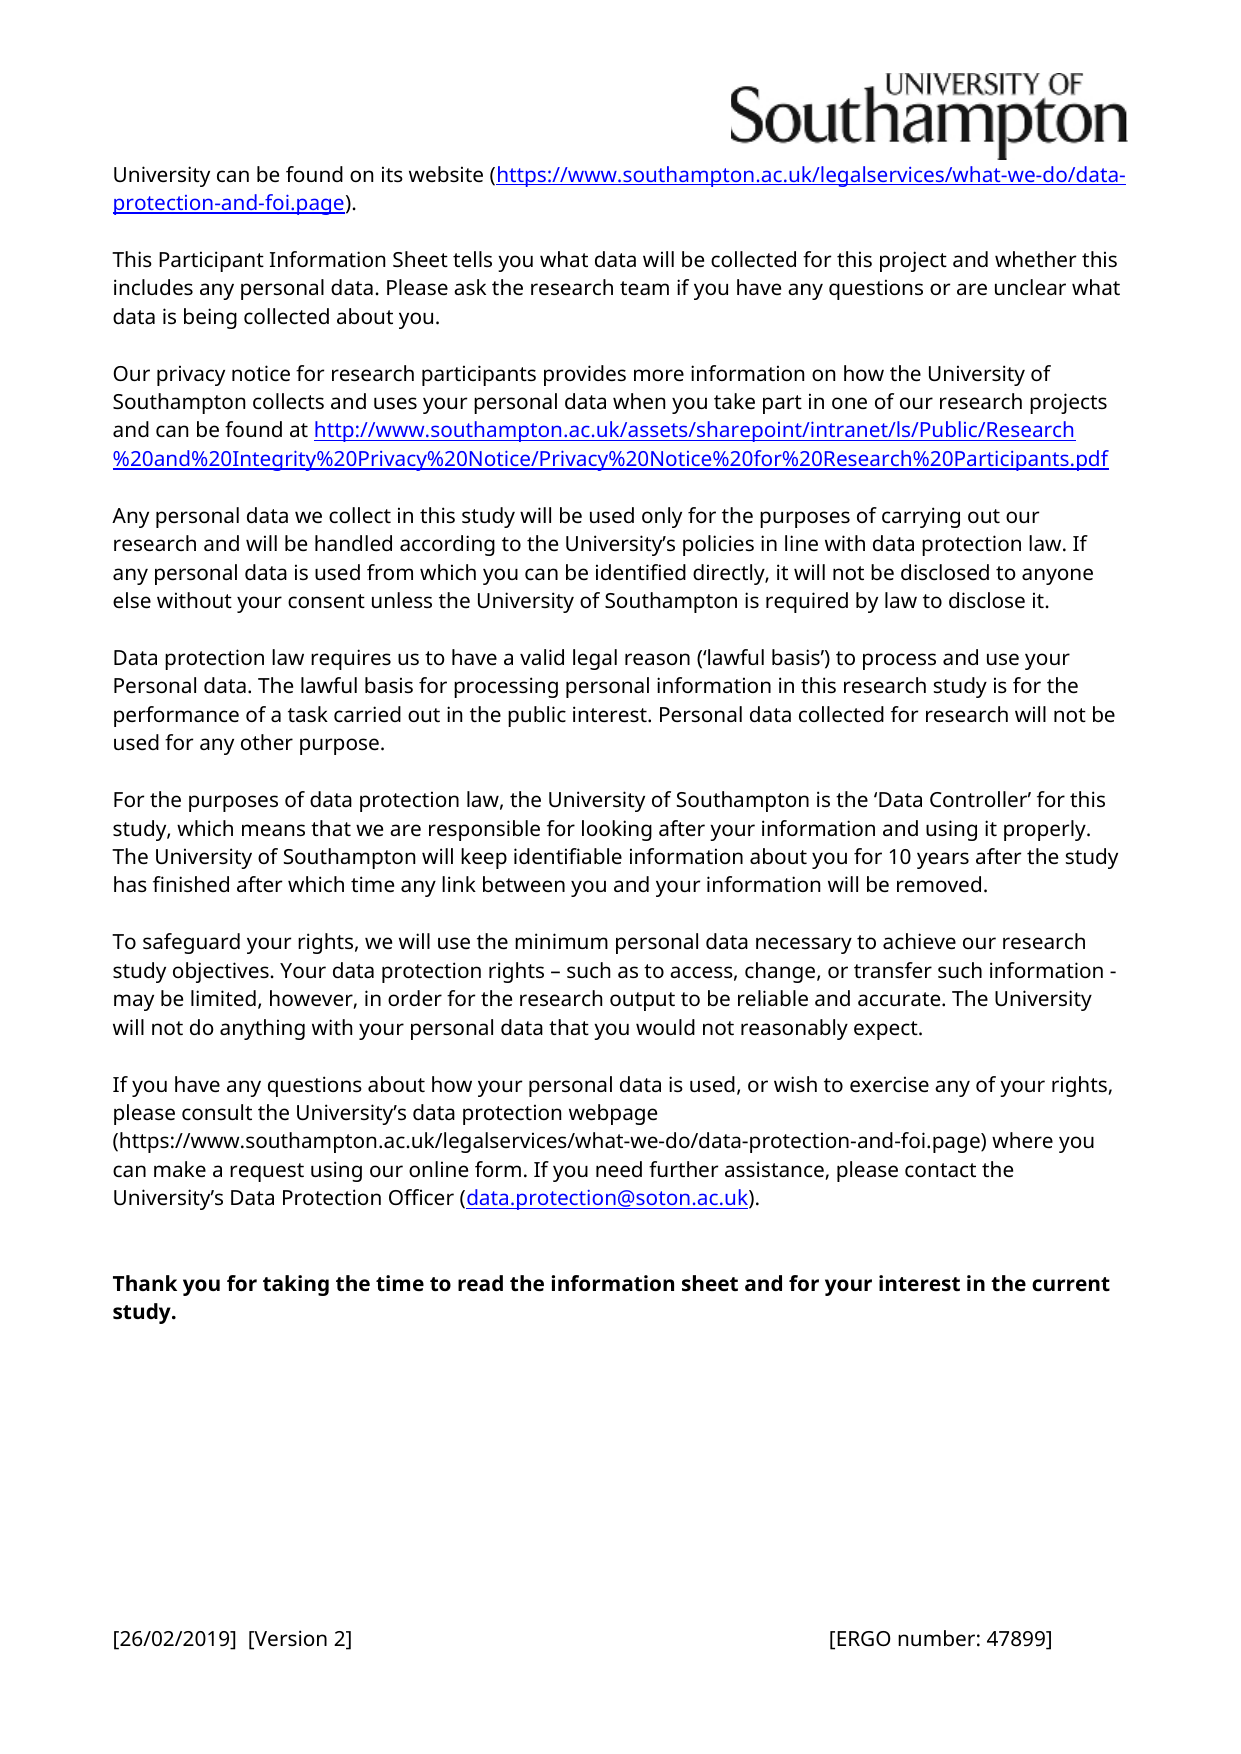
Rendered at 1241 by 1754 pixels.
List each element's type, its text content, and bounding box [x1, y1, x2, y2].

text Thank you for taking the time to read the information sheet and for your interest in the current study. [112, 1269, 1128, 1326]
text Our privacy notice for research participants provides more information on how the University of Southampton collects and uses your personal data when you take part in one of our research projects and can be found at http://www.southampton.ac.uk/assets/sharepoint/intranet/ls/Public/Research%20and%20Integrity%20Privacy%20Notice/Privacy%20Notice%20for%20Research%20Participants.pdf [112, 359, 1128, 472]
text Any personal data we collect in this study will be used only for the purposes of carrying out our research and will be handled according to the University’s policies in line with data protection law. If any personal data is used from which you can be identified directly, it will not be disclosed to anyone else without your consent unless the University of Southampton is required by law to disclose it. [112, 501, 1128, 615]
text To safeguard your rights, we will use the minimum personal data necessary to achieve our research study objectives. Your data protection rights – such as to access, change, or transfer such information - may be limited, however, in order for the research output to be reliable and accurate. The University will not do anything with your personal data that you would not reasonably expect. [112, 927, 1128, 1041]
text For the purposes of data protection law, the University of Southampton is the ‘Data Controller’ for this study, which means that we are responsible for looking after your information and using it properly. The University of Southampton will keep identifiable information about you for 10 years after the study has finished after which time any link between you and your information will be removed. [112, 785, 1128, 899]
text Data protection law requires us to have a valid legal reason (‘lawful basis’) to process and use your Personal data. The lawful basis for processing personal information in this research study is for the performance of a task carried out in the public interest. Personal data collected for research will not be used for any other purpose. [112, 643, 1128, 757]
text If you have any questions about how your personal data is used, or wish to exercise any of your rights, please consult the University’s data protection webpage (https://www.southampton.ac.uk/legalservices/what-we-do/data-protection-and-foi.page) where you can make a request using our online form. If you need further assistance, please contact the University’s Data Protection Officer (data.protection@soton.ac.uk). [112, 1070, 1128, 1212]
picture [731, 73, 1128, 160]
text This Participant Information Sheet tells you what data will be collected for this project and whether this includes any personal data. Please ask the research team if you have any questions or are unclear what data is being collected about you. [112, 245, 1128, 330]
